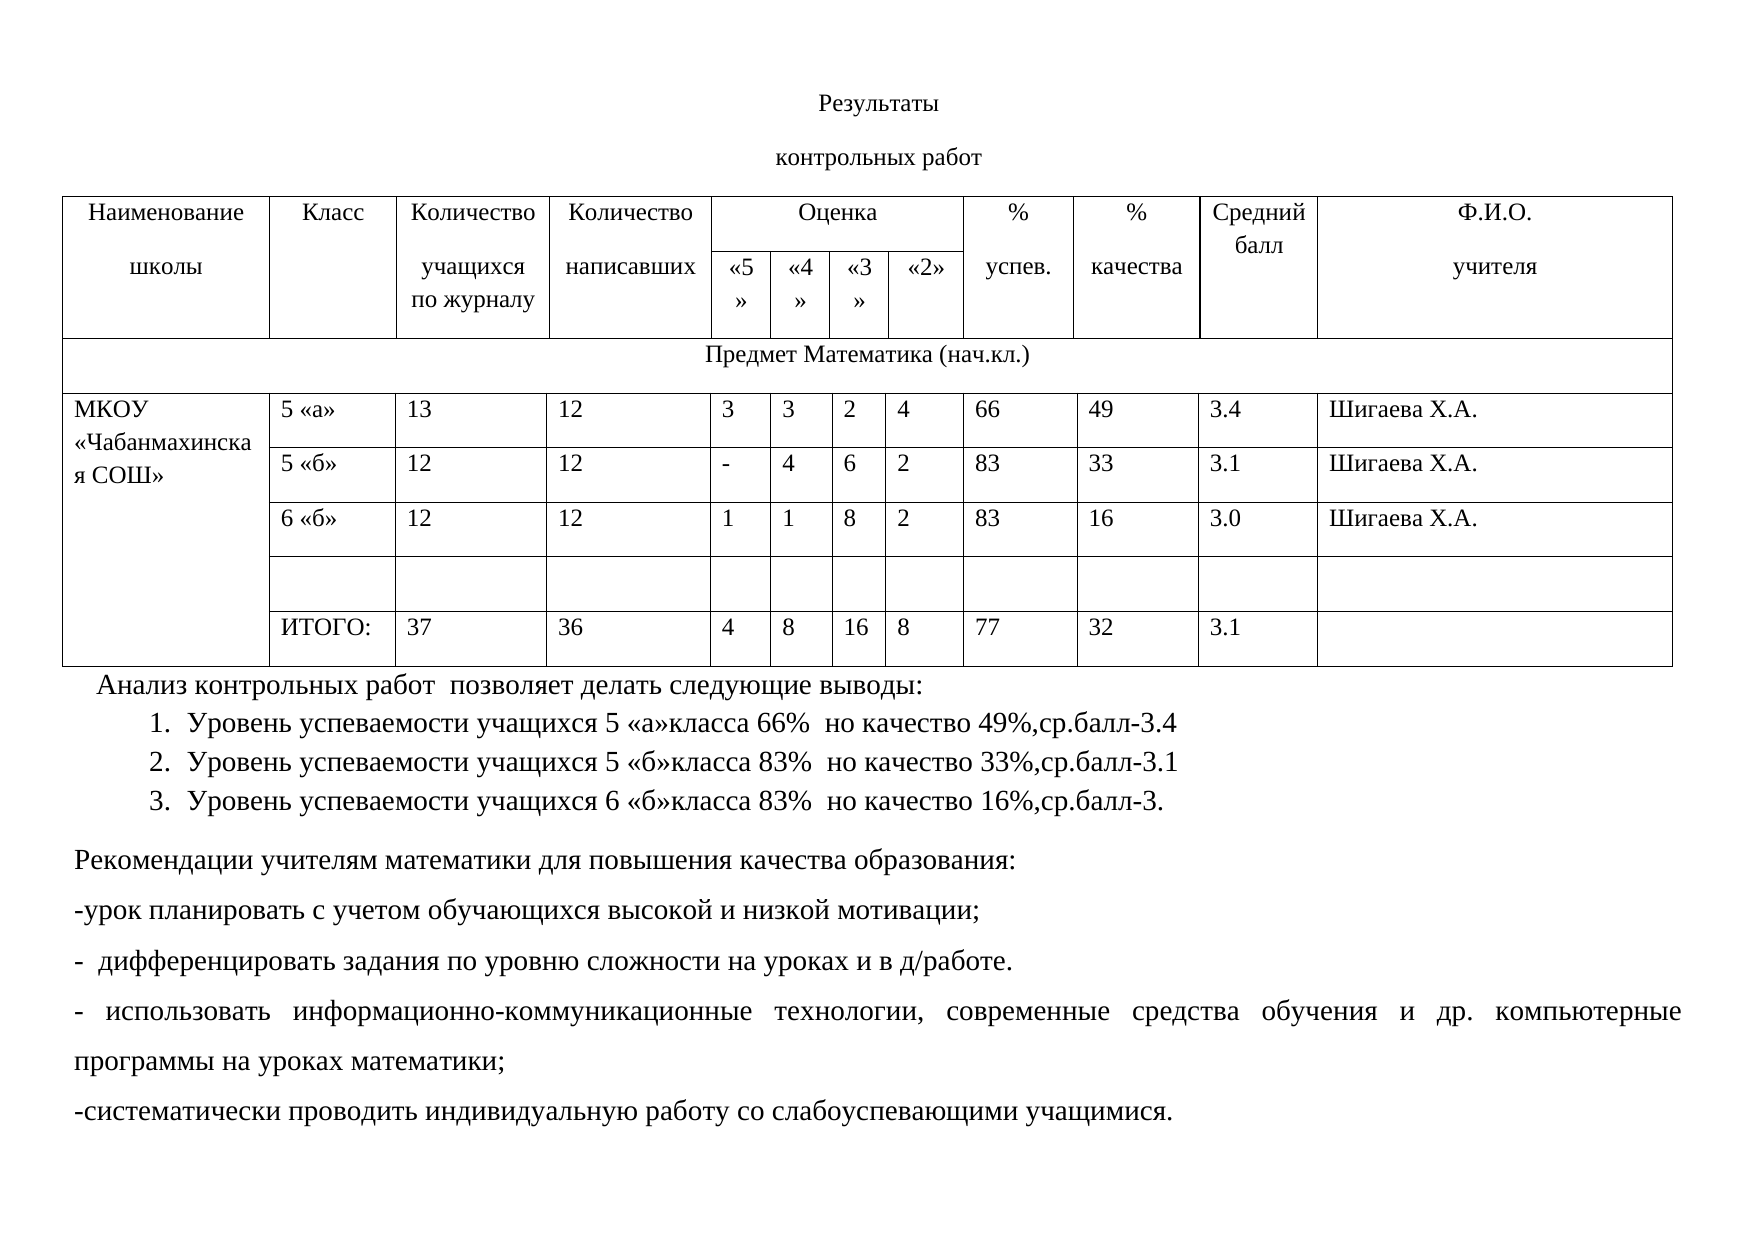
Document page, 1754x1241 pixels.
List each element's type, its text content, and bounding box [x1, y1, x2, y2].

table_cell 2 [833, 394, 885, 447]
table_cell [547, 557, 710, 611]
text Анализ контрольных работ позволяет делать следующие выводы: [74, 667, 1682, 701]
table_cell 12 [547, 448, 710, 502]
table_cell 2 [886, 503, 963, 556]
text - дифференцировать задания по уровню сложности на уроках и в д/работе. [74, 943, 1683, 976]
table_cell 3.1 [1199, 612, 1317, 666]
table_cell 3.4 [1199, 394, 1317, 447]
table_header Средний балл [1201, 197, 1317, 338]
table_header Ф.И.О. учителя [1318, 197, 1672, 338]
table_cell [1318, 612, 1672, 666]
table_cell Предмет Математика (нач.кл.) [63, 339, 1672, 393]
list Уровень успеваемости учащихся 5 «а»класса 66% но качество 49%,ср.балл-3.4 [149, 706, 1682, 739]
table_cell 13 [396, 394, 546, 447]
table_cell Шигаева Х.А. [1318, 394, 1672, 447]
table_cell 1 [771, 503, 832, 556]
table_cell 12 [396, 448, 546, 502]
table_cell [1199, 557, 1317, 611]
table_cell [964, 557, 1077, 611]
table_header Количество учащихся по журналу [397, 197, 549, 338]
table_cell 77 [964, 612, 1077, 666]
table_cell 33 [1078, 448, 1198, 502]
table_cell [270, 557, 395, 611]
table_cell 4 [711, 612, 770, 666]
table_cell Шигаева Х.А. [1318, 448, 1672, 502]
table_header Количество написавших [550, 197, 711, 338]
table_cell [396, 557, 546, 611]
table_cell [886, 557, 963, 611]
text -урок планировать с учетом обучающихся высокой и низкой мотивации; [74, 892, 1683, 926]
table_cell «2» [889, 252, 963, 338]
table_cell 3 [771, 394, 832, 447]
text Рекомендации учителям математики для повышения качества образования: [74, 842, 1683, 876]
text -систематически проводить индивидуальную работу со слабоуспевающими учащимися. [74, 1093, 1683, 1127]
table_header Оценка [712, 197, 963, 251]
table_header % успев. [964, 197, 1073, 338]
table_cell 3.1 [1199, 448, 1317, 502]
table_cell 12 [547, 394, 710, 447]
table_cell 12 [547, 503, 710, 556]
table_cell 6 «б» [270, 503, 395, 556]
table_cell 49 [1078, 394, 1198, 447]
table_cell 4 [886, 394, 963, 447]
text контрольных работ [74, 142, 1683, 171]
table_cell [711, 557, 770, 611]
table_cell 8 [771, 612, 832, 666]
table_cell ИТОГО: [270, 612, 395, 666]
table_cell 16 [1078, 503, 1198, 556]
table_cell «4» [771, 252, 829, 338]
list Уровень успеваемости учащихся 6 «б»класса 83% но качество 16%,ср.балл-3. [149, 783, 1683, 816]
table_cell 5 «б» [270, 448, 395, 502]
table_cell 3.0 [1199, 503, 1317, 556]
table_cell [833, 557, 885, 611]
table_cell 36 [547, 612, 710, 666]
table_cell «3» [830, 252, 888, 338]
table_cell 8 [833, 503, 885, 556]
table_header Класс [270, 197, 396, 338]
text - использовать информационно-коммуникационные технологии, современные средства обучения и др. компьютерные программы на уроках математики; [74, 993, 1683, 1077]
table_cell Шигаева Х.А. [1318, 503, 1672, 556]
table_cell МКОУ «Чабанмахинская СОШ» [63, 394, 269, 666]
table_cell 37 [396, 612, 546, 666]
table_cell 32 [1078, 612, 1198, 666]
table_cell 6 [833, 448, 885, 502]
table_cell 83 [964, 503, 1077, 556]
table_cell 1 [711, 503, 770, 556]
table_cell [1078, 557, 1198, 611]
table_cell 8 [886, 612, 963, 666]
table_cell 66 [964, 394, 1077, 447]
text Результаты [74, 88, 1683, 117]
table_cell [771, 557, 832, 611]
table_cell «5» [712, 252, 770, 338]
table_cell 83 [964, 448, 1077, 502]
table_cell [1318, 557, 1672, 611]
list Уровень успеваемости учащихся 5 «б»класса 83% но качество 33%,ср.балл-3.1 [149, 744, 1683, 778]
table_header Наименование школы [63, 197, 269, 338]
table_cell 16 [833, 612, 885, 666]
table_cell 4 [771, 448, 832, 502]
table_cell 12 [396, 503, 546, 556]
table_cell 5 «а» [270, 394, 395, 447]
table_cell 2 [886, 448, 963, 502]
table_cell - [711, 448, 770, 502]
table_cell 3 [711, 394, 770, 447]
table_header % качества [1074, 197, 1199, 338]
